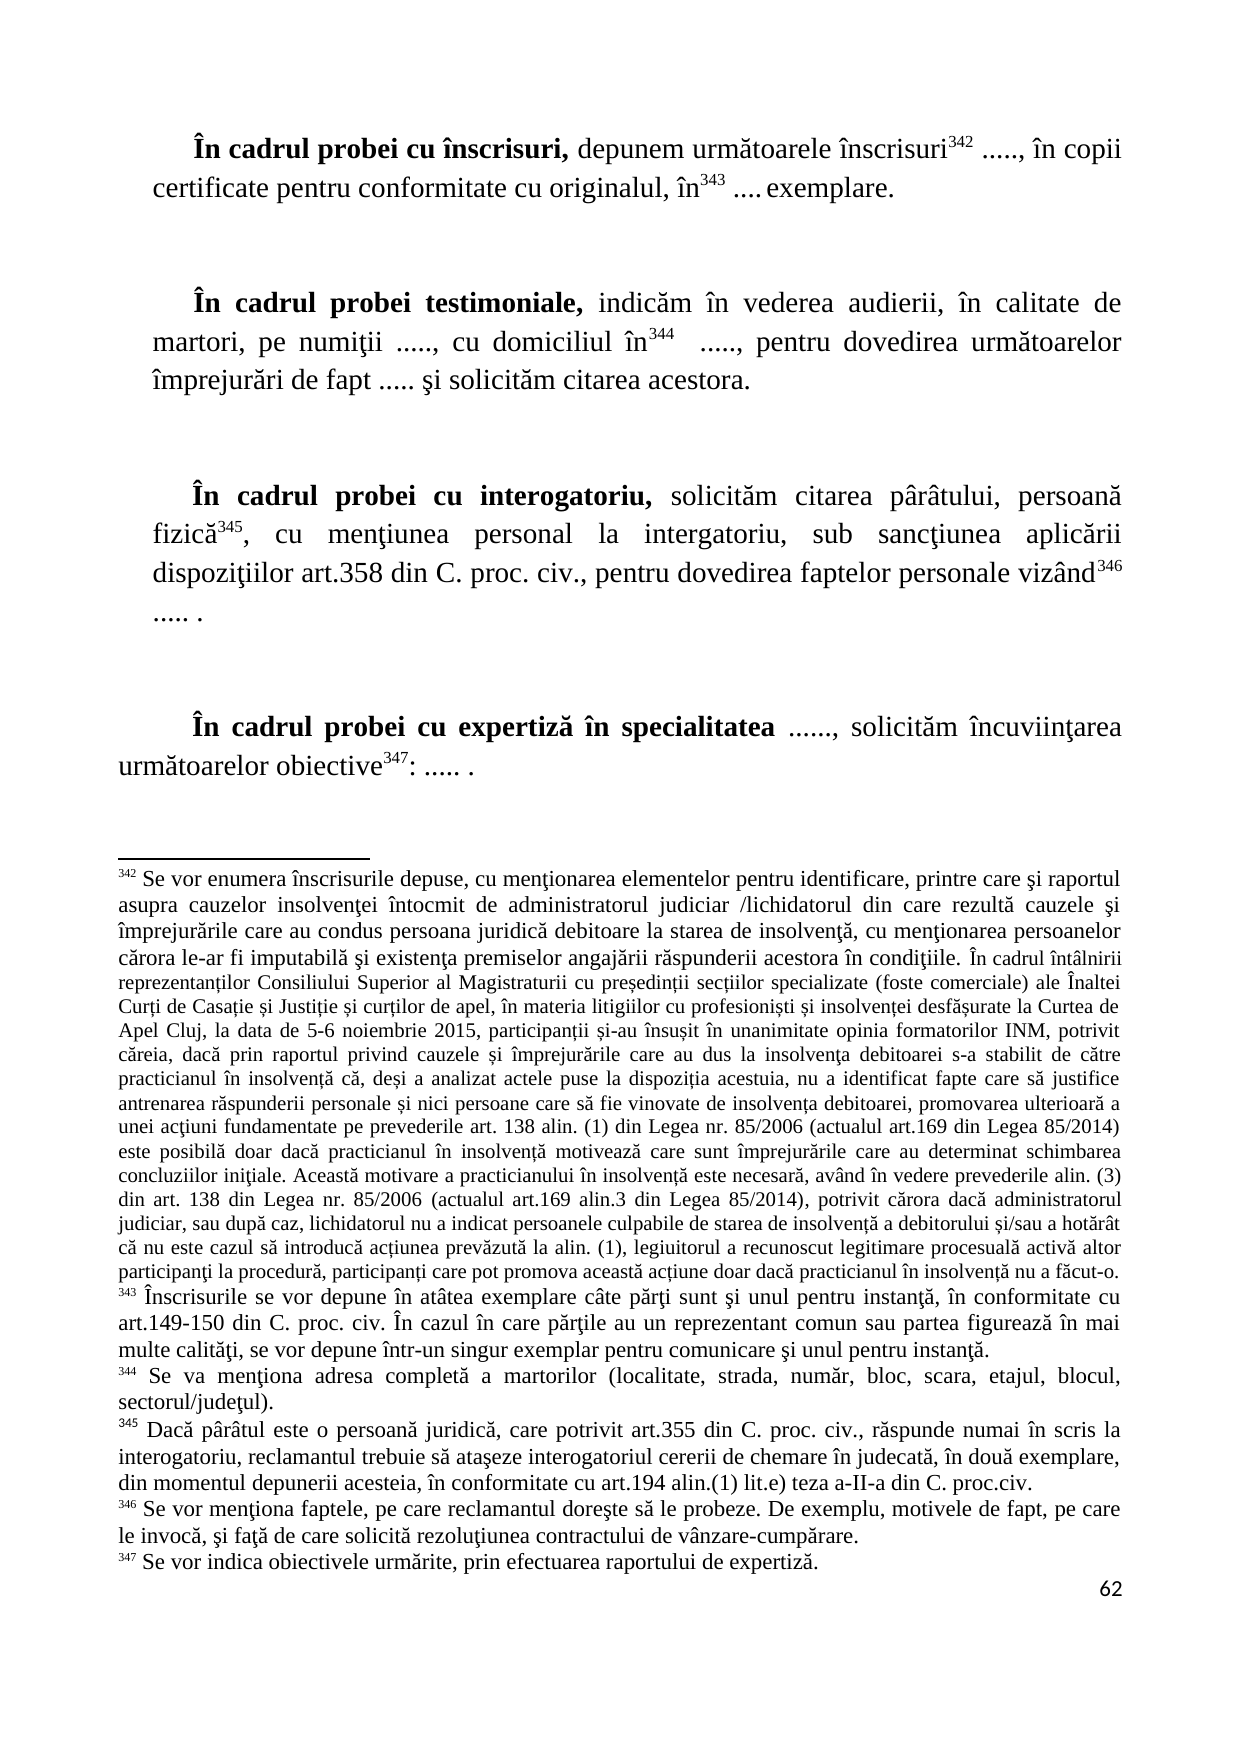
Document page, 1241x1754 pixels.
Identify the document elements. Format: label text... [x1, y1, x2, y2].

text În cadrul probei cu expertiză în specialitatea ......, solicităm încuviinţarea următoarelor obiective: ..... . [118, 709, 1122, 781]
text În cadrul probei testimoniale, indicăm în vederea audierii, în calitate de martori, pe numiţii ....., cu domiciliul în ....., pentru dovedirea următoarelor împrejurări de fapt ..... şi solicităm citarea acestora. [152, 285, 1122, 396]
text În cadrul probei cu interogatoriu, solicităm citarea pârâtului, persoană fizică, cu menţiunea personal la intergatoriu, sub sancţiunea aplicării dispoziţiilor art.358 din C. proc. civ., pentru dovedirea faptelor personale vizând ..... . [152, 478, 1122, 627]
text În cadrul probei cu înscrisuri, depunem următoarele înscrisuri ....., în copii certificate pentru conformitate cu originalul, în .... exemplare. [152, 131, 1122, 203]
